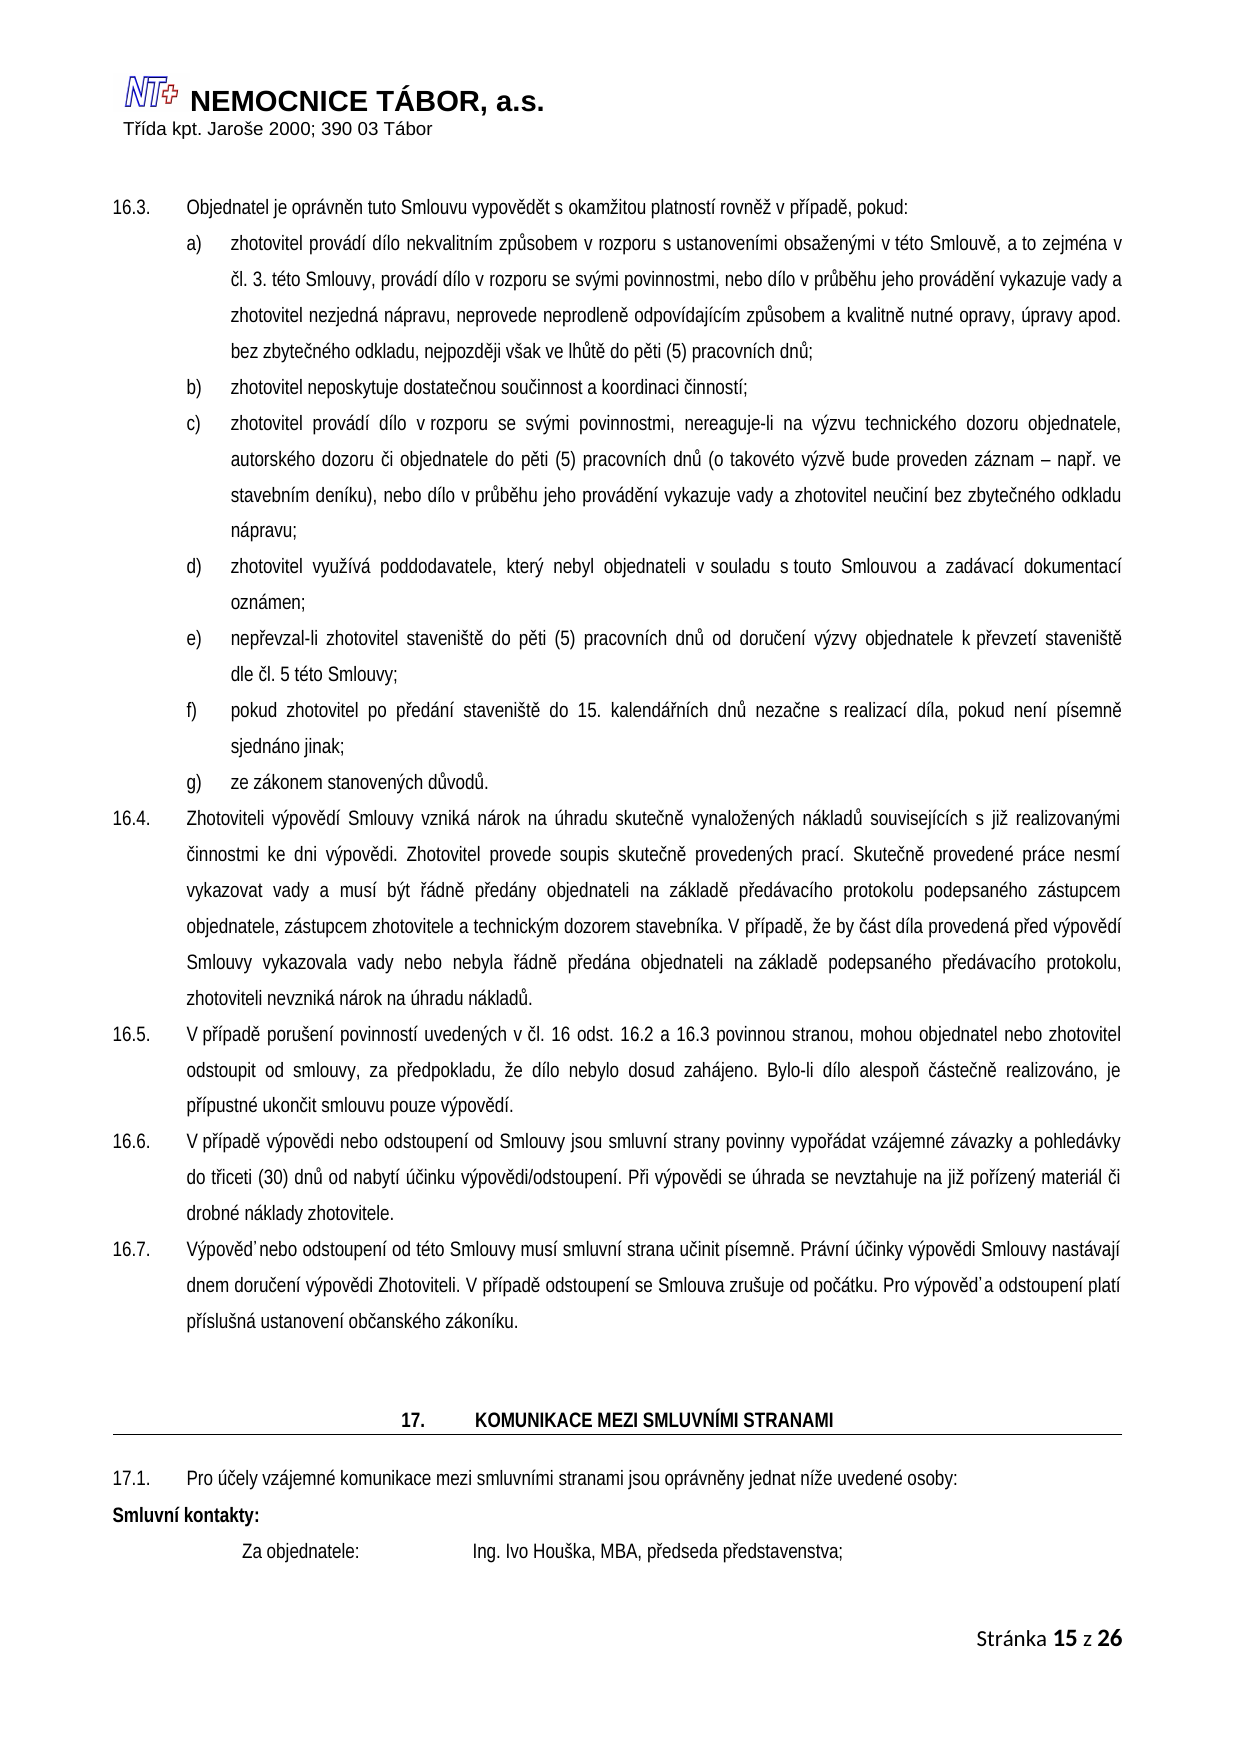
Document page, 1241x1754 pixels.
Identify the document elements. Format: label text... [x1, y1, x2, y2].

list zhotovitel provádí dílo nekvalitním způsobem v rozporu s ustanoveními obsaženými v této Smlouvě, a to zejména v čl. 3. této Smlouvy, provádí dílo v rozporu se svými povinnostmi, nebo dílo v průběhu jeho provádění vykazuje vady a zhotovitel nezjedná nápravu, neprovede neprodleně odpovídajícím způsobem a kvalitně nutné opravy, úpravy apod. bez zbytečného odkladu, nejpozději však ve lhůtě do pěti (5) pracovních dnů; [186, 231, 1122, 363]
subtitle KOMUNIKACE MEZI SMLUVNÍMI STRANAMI [112, 1407, 1122, 1435]
picture [112, 73, 190, 112]
table_header Za objednatele: [231, 1539, 461, 1606]
list ze zákonem stanovených důvodů. [186, 770, 1122, 794]
list pokud zhotovitel po předání staveniště do 15. kalendářních dnů nezačne s realizací díla, pokud není písemně sjednáno jinak; [186, 698, 1122, 758]
list V případě porušení povinností uvedených v čl. 16 odst. 16.2 a 16.3 povinnou stranou, mohou objednatel nebo zhotovitel odstoupit od smlouvy, za předpokladu, že dílo nebylo dosud zahájeno. Bylo-li dílo alespoň částečně realizováno, je přípustné ukončit smlouvu pouze výpovědí. [112, 1022, 1122, 1117]
list zhotovitel provádí dílo v rozporu se svými povinnostmi, nereaguje-li na výzvu technického dozoru objednatele, autorského dozoru či objednatele do pěti (5) pracovních dnů (o takovéto výzvě bude proveden záznam – např. ve stavebním deníku), nebo dílo v průběhu jeho provádění vykazuje vady a zhotovitel neučiní bez zbytečného odkladu nápravu; [186, 411, 1122, 542]
list Zhotoviteli výpovědí Smlouvy vzniká nárok na úhradu skutečně vynaložených nákladů souvisejících s již realizovanými činnostmi ke dni výpovědi. Zhotovitel provede soupis skutečně provedených prací. Skutečně provedené práce nesmí vykazovat vady a musí být řádně předány objednateli na základě předávacího protokolu podepsaného zástupcem objednatele, zástupcem zhotovitele a technickým dozorem stavebníka. V případě, že by část díla provedená před výpovědí Smlouvy vykazovala vady nebo nebyla řádně předána objednateli na základě podepsaného předávacího protokolu, zhotoviteli nevzniká nárok na úhradu nákladů. [112, 806, 1122, 1009]
list Výpověď nebo odstoupení od této Smlouvy musí smluvní strana učinit písemně. Právní účinky výpovědi Smlouvy nastávají dnem doručení výpovědi Zhotoviteli. V případě odstoupení se Smlouva zrušuje od počátku. Pro výpověď a odstoupení platí příslušná ustanovení občanského zákoníku. [112, 1237, 1122, 1333]
list Objednatel je oprávněn tuto Smlouvu vypovědět s okamžitou platností rovněž v případě, pokud: [112, 195, 1122, 219]
list nepřevzal-li zhotovitel staveniště do pěti (5) pracovních dnů od doručení výzvy objednatele k převzetí staveniště dle čl. 5 této Smlouvy; [186, 626, 1122, 686]
list Pro účely vzájemné komunikace mezi smluvními stranami jsou oprávněny jednat níže uvedené osoby: [112, 1466, 1122, 1490]
list zhotovitel neposkytuje dostatečnou součinnost a koordinaci činností; [186, 375, 1122, 399]
list zhotovitel využívá poddodavatele, který nebyl objednateli v souladu s touto Smlouvou a zadávací dokumentací oznámen; [186, 554, 1122, 614]
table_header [461, 1539, 1052, 1606]
text Smluvní kontakty: [112, 1503, 1122, 1527]
list V případě výpovědi nebo odstoupení od Smlouvy jsou smluvní strany povinny vypořádat vzájemné závazky a pohledávky do třiceti (30) dnů od nabytí účinku výpovědi/odstoupení. Při výpovědi se úhrada se nevztahuje na již pořízený materiál či drobné náklady zhotovitele. [112, 1129, 1122, 1225]
